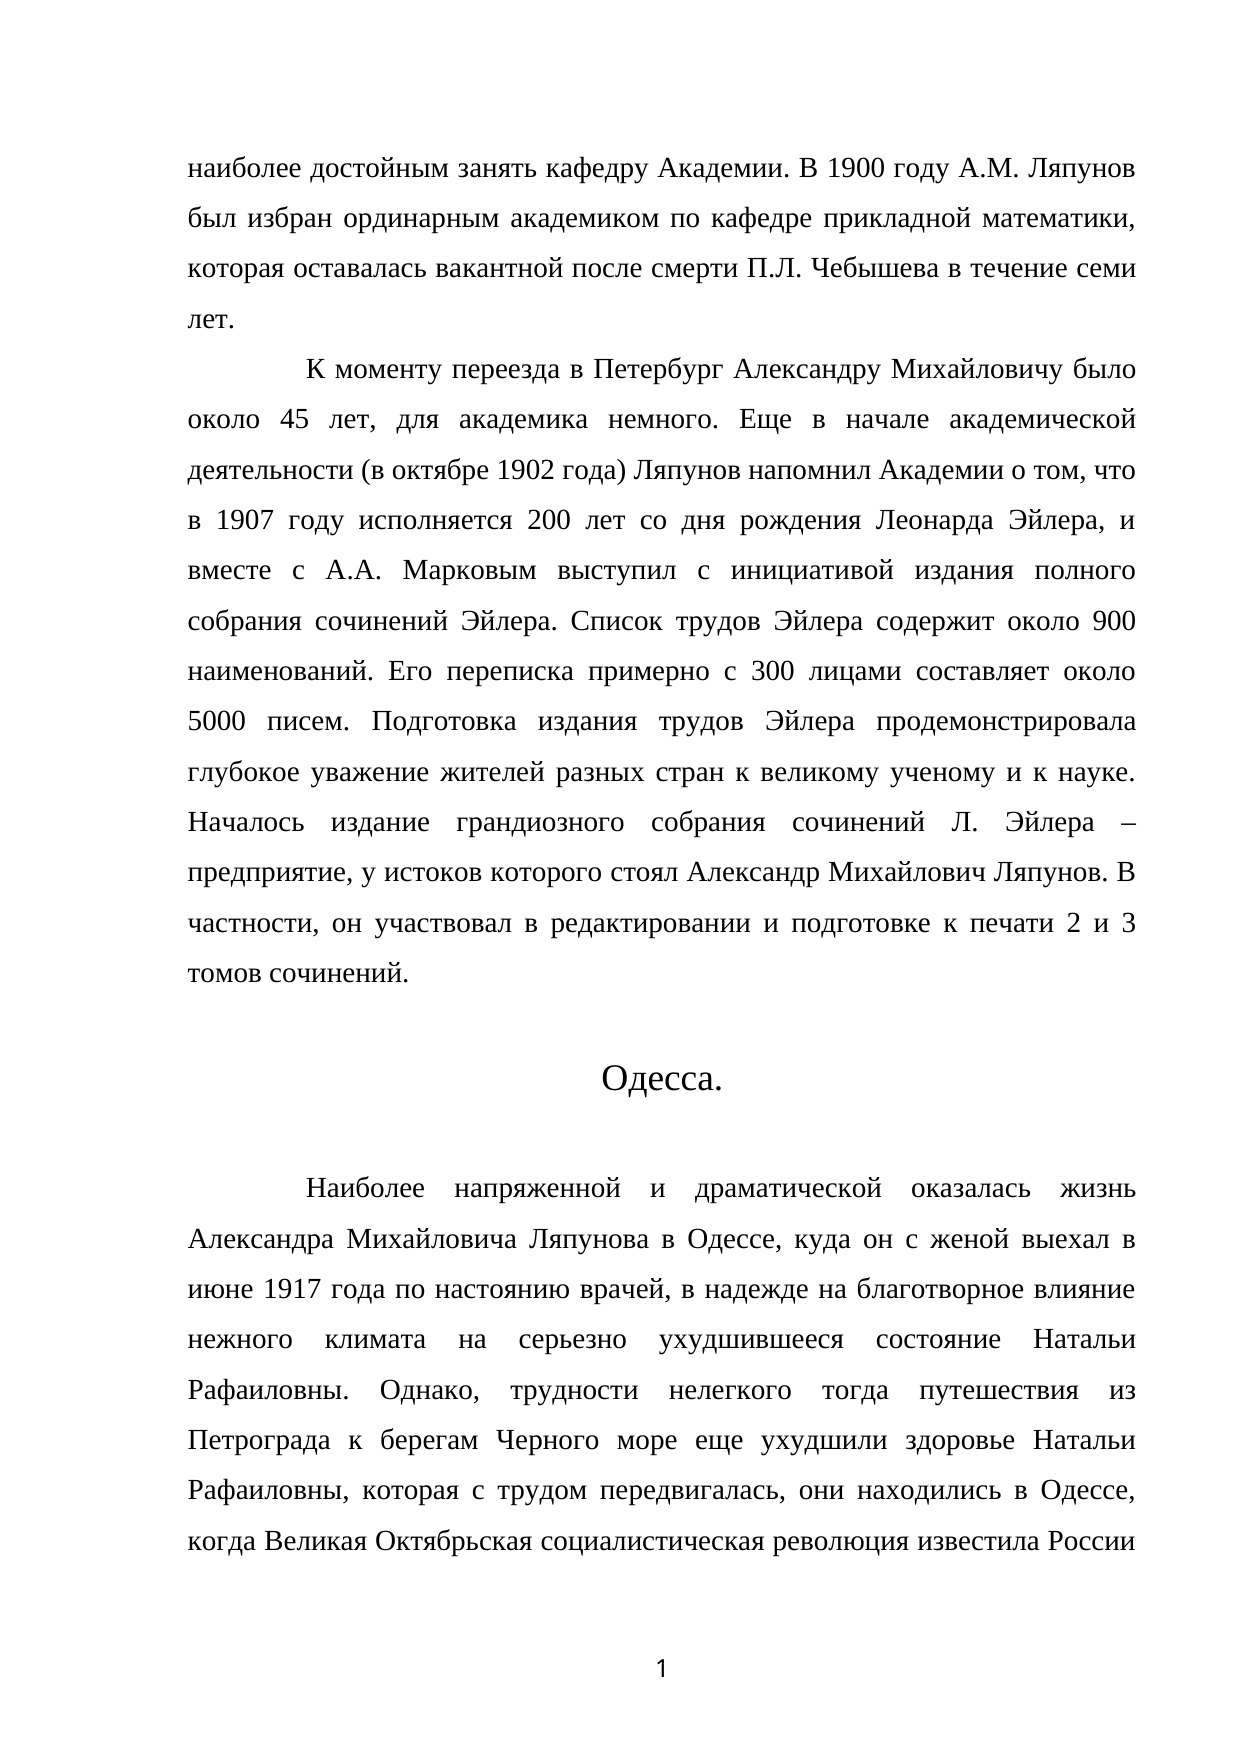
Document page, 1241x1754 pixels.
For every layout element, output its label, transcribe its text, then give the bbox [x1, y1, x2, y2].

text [187, 150, 1137, 334]
subtitle Одесса. [187, 1056, 1137, 1099]
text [187, 1171, 1137, 1556]
text К моменту переезда в Петербург Александру Михайловичу было около 45 лет, для академика немного. Еще в начале академической деятельности (в октябре 1902 года) Ляпунов напомнил Академии о том, что в 1907 году исполняется 200 лет со дня рождения Леонарда Эйлера, и вместе с А.А. Марковым выступил с инициативой издания полного собрания сочинений Эйлера. Список трудов Эйлера содержит около 900 наименований. Его переписка примерно с 300 лицами составляет около 5000 писем. Подготовка издания трудов Эйлера продемонстрировала глубокое уважение жителей разных стран к великому ученому и к науке. Началось издание грандиозного собрания сочинений Л. Эйлера – предприятие, у истоков которого стоял Александр Михайлович Ляпунов. В частности, он участвовал в редактировании и подготовке к печати 2 и 3 томов сочинений. [187, 351, 1137, 988]
